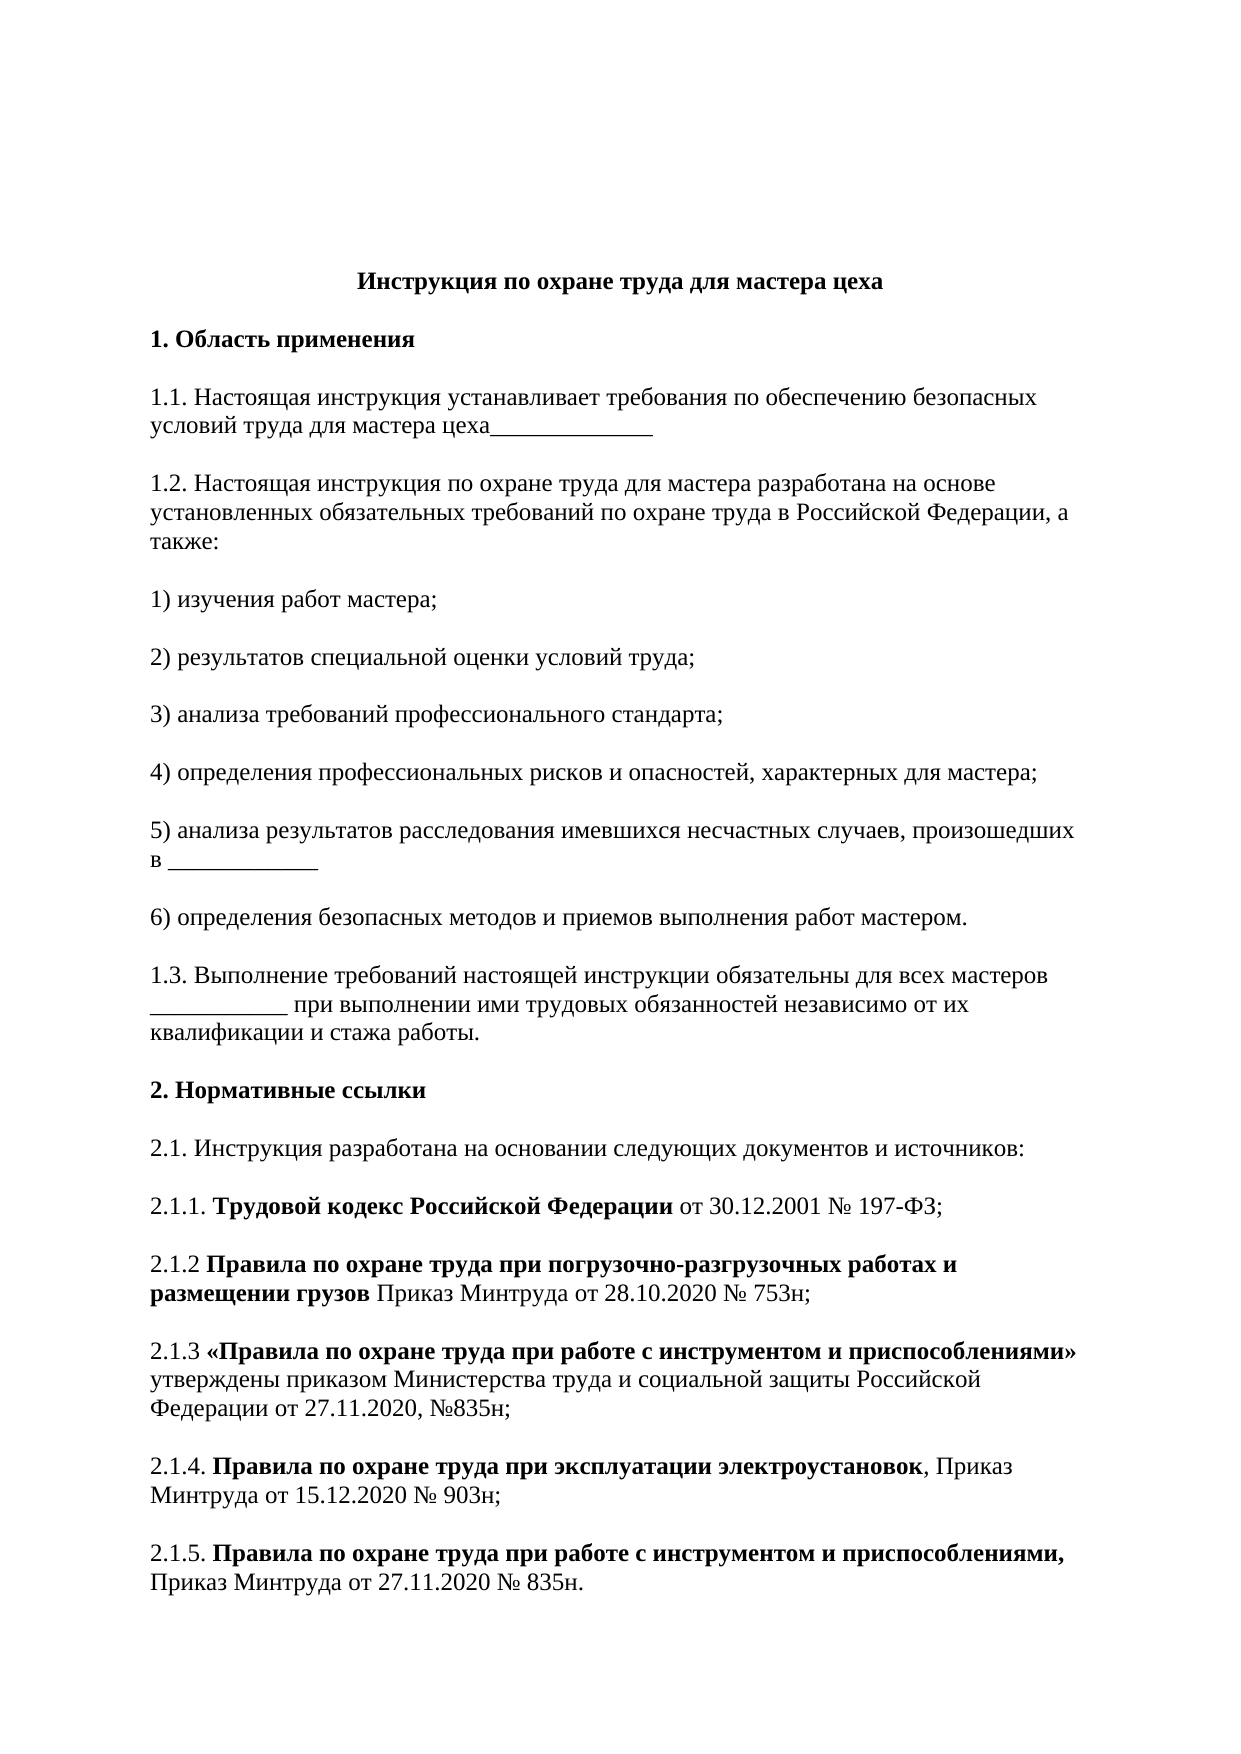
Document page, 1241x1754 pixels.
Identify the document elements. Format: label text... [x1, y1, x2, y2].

text 4) определения профессиональных рисков и опасностей, характерных для мастера; [150, 757, 1090, 786]
text 2.1.4. Правила по охране труда при эксплуатации электроустановок, Приказ Минтруда от 15.12.2020 № 903н; [150, 1451, 1090, 1509]
text 5) анализа результатов расследования имевшихся несчастных случаев, произошедших в ____________ [150, 815, 1090, 873]
text 2) результатов специальной оценки условий труда; [150, 642, 1090, 670]
text 3) анализа требований профессионального стандарта; [150, 699, 1090, 728]
text 2.1. Инструкция разработана на основании следующих документов и источников: [150, 1133, 1090, 1162]
text 2.1.3 «Правила по охране труда при работе с инструментом и приспособлениями» утверждены приказом Министерства труда и социальной защиты Российской Федерации от 27.11.2020, №835н; [150, 1336, 1090, 1422]
text 2. Нормативные ссылки [150, 1075, 1090, 1104]
text 2.1.5. Правила по охране труда при работе с инструментом и приспособлениями, Приказ Минтруда от 27.11.2020 № 835н. [150, 1538, 1090, 1595]
text 2.1.1. Трудовой кодекс Российской Федерации от 30.12.2001 № 197-ФЗ; [150, 1191, 1090, 1220]
text 1.2. Настоящая инструкция по охране труда для мастера разработана на основе установленных обязательных требований по охране труда в Российской Федерации, а также: [150, 468, 1090, 554]
text Инструкция по охране труда для мастера цеха [150, 266, 1090, 294]
text 1.1. Настоящая инструкция устанавливает требования по обеспечению безопасных условий труда для мастера цеха_____________ [150, 382, 1090, 439]
text 6) определения безопасных методов и приемов выполнения работ мастером. [150, 902, 1090, 931]
text 2.1.2 Правила по охране труда при погрузочно-разгрузочных работах и размещении грузов Приказ Минтруда от 28.10.2020 № 753н; [150, 1249, 1090, 1307]
text 1) изучения работ мастера; [150, 584, 1090, 612]
text 1.3. Выполнение требований настоящей инструкции обязательны для всех мастеров ___________ при выполнении ими трудовых обязанностей независимо от их квалификации и стажа работы. [150, 960, 1090, 1046]
text 1. Область применения [150, 324, 1090, 352]
